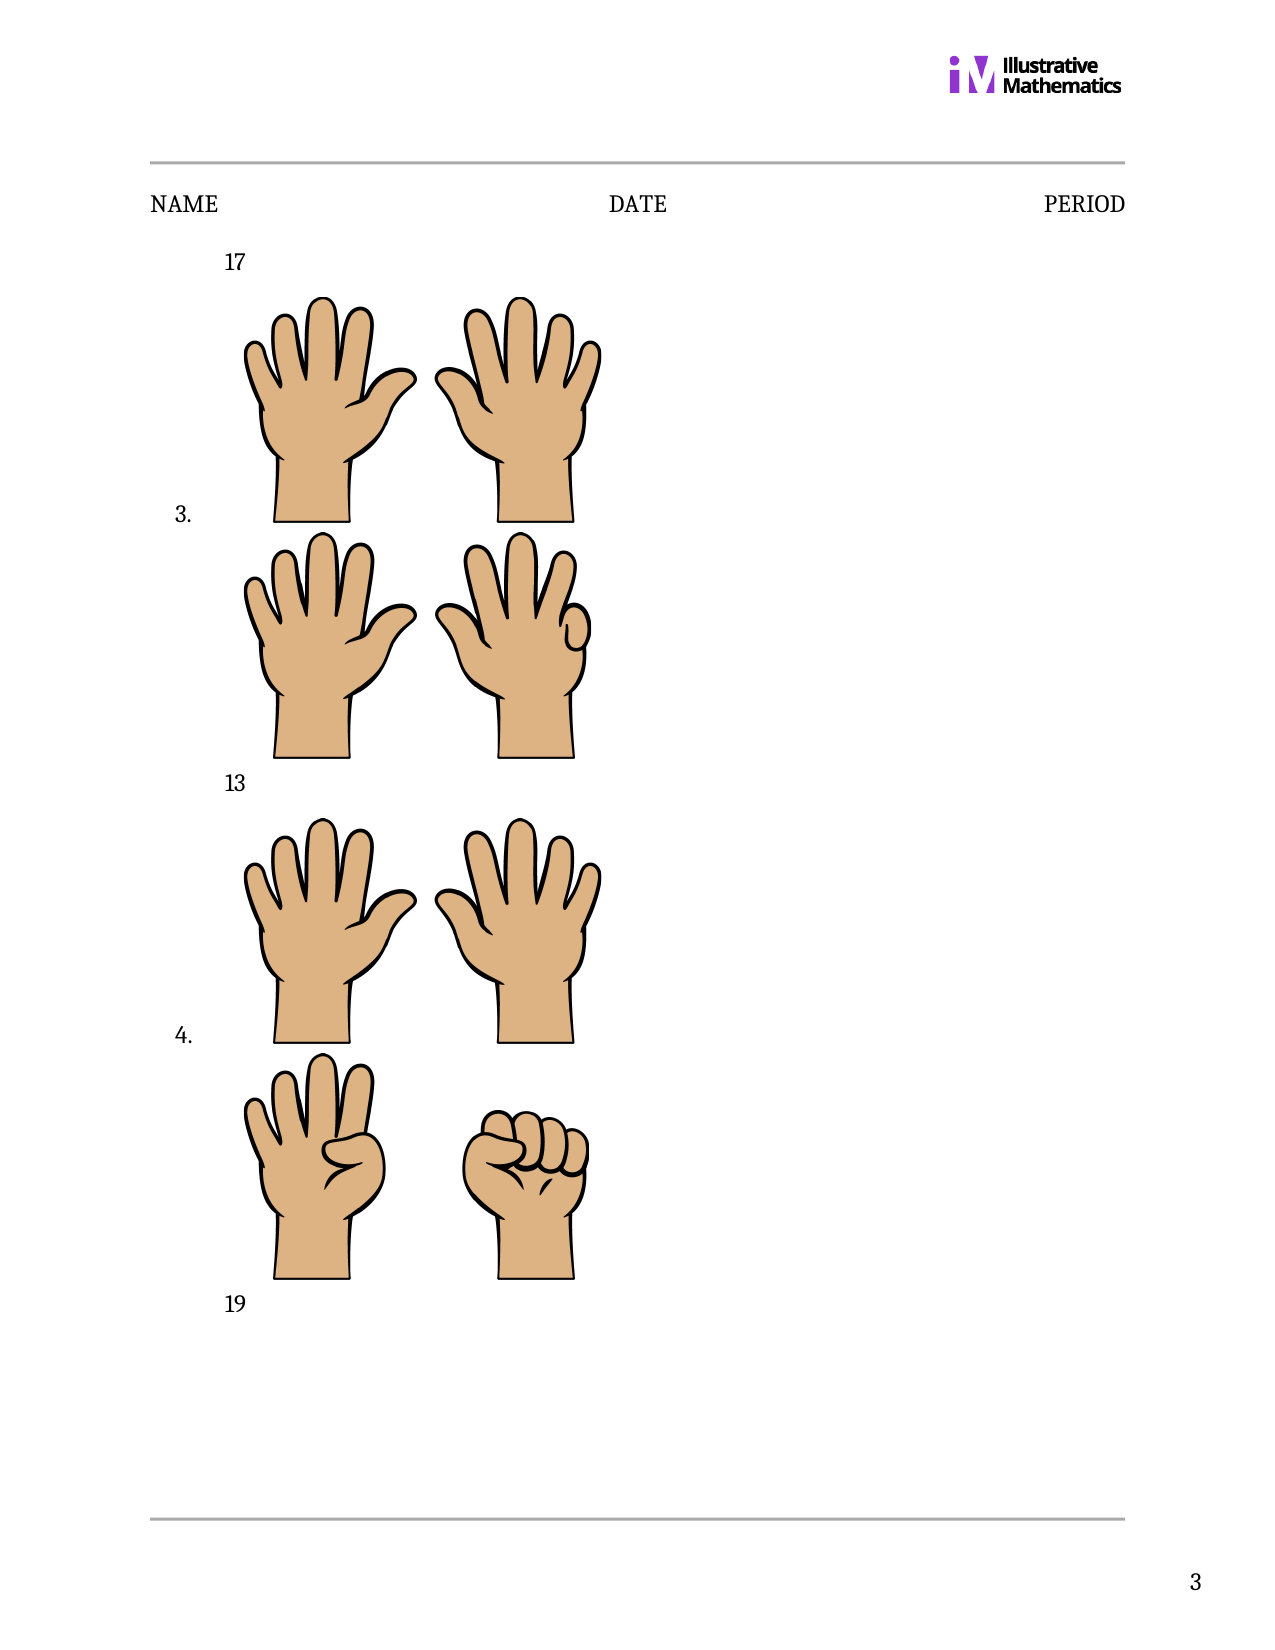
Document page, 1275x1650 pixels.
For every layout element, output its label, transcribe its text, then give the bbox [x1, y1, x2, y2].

list 13 [175, 768, 1125, 797]
picture [243, 1053, 589, 1280]
list 17 [175, 247, 1125, 276]
picture [949, 55, 1121, 93]
picture [243, 297, 602, 523]
picture [243, 818, 602, 1044]
list 19 [175, 1289, 1125, 1318]
picture [243, 532, 592, 759]
